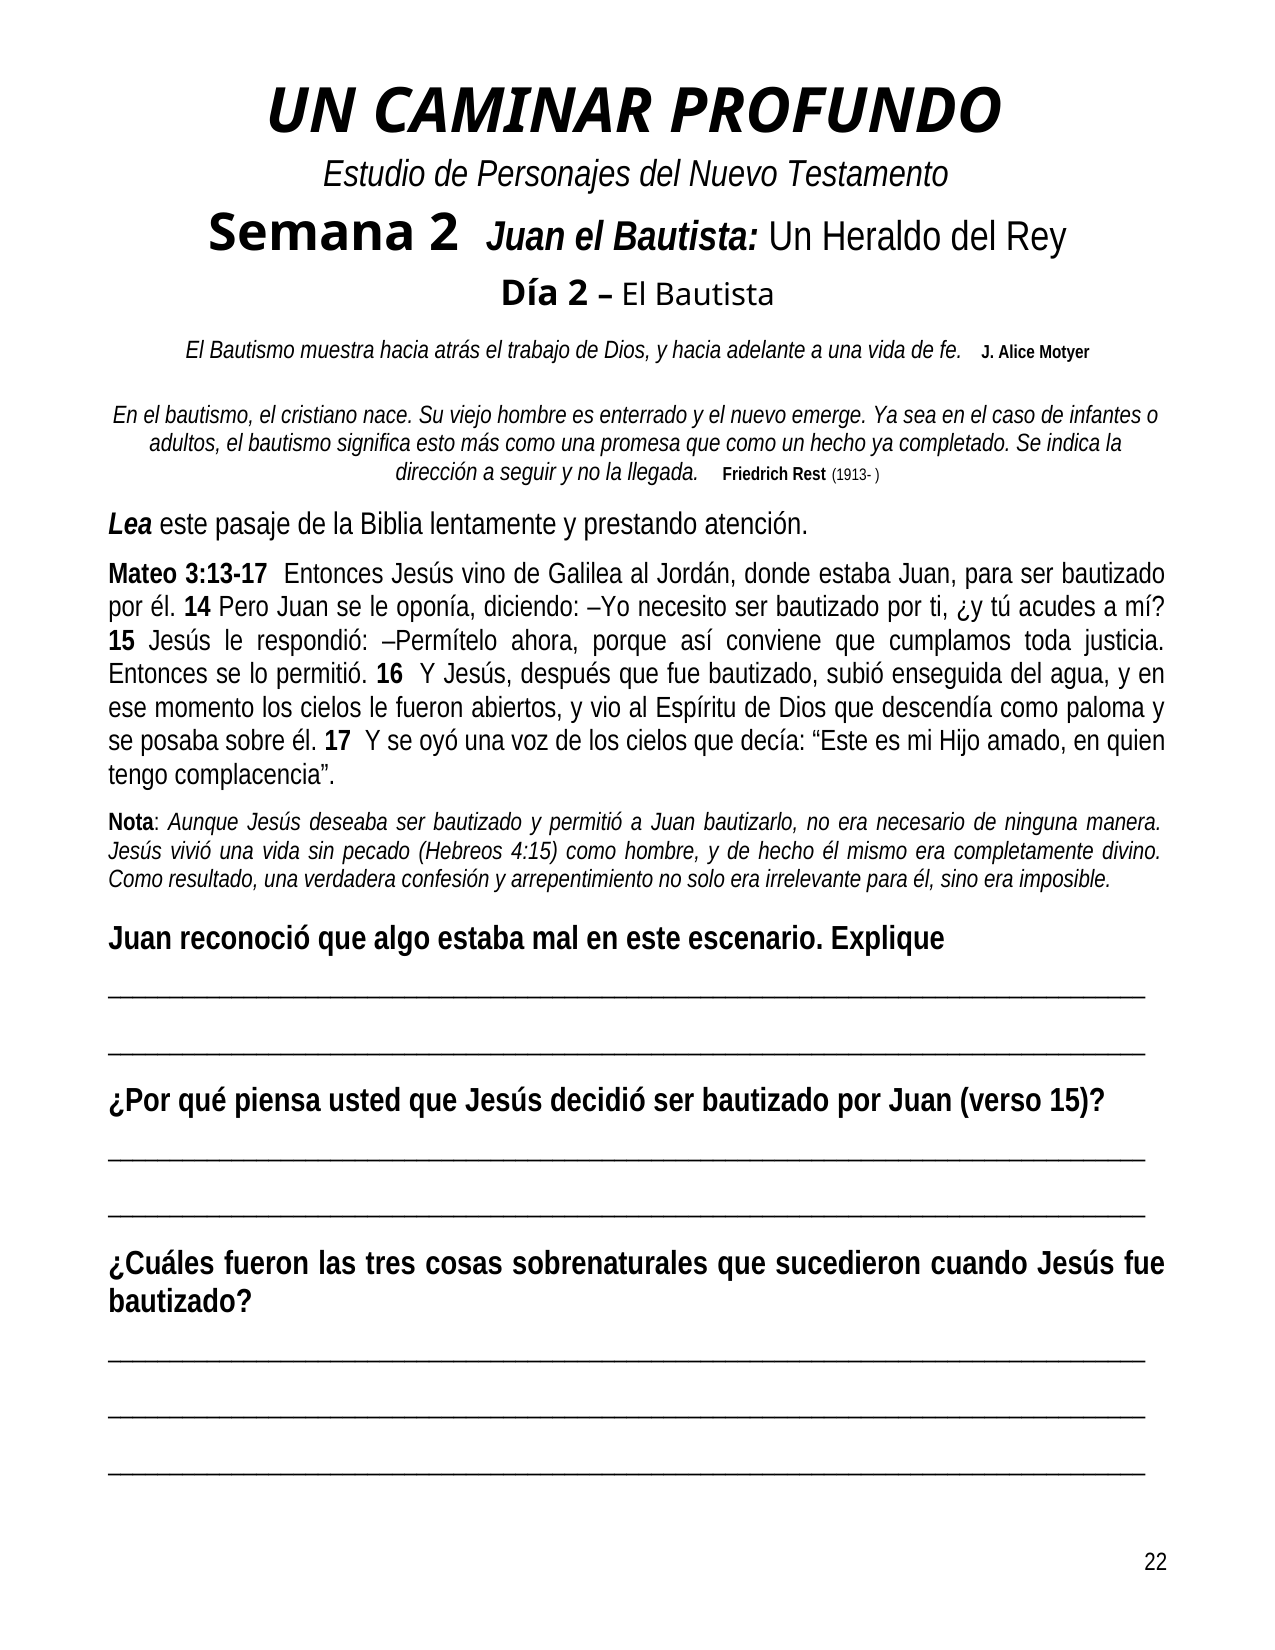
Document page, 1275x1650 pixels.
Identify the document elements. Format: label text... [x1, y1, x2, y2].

text ____________________________________________________________________________________ [108, 969, 1167, 1000]
text ¿Cuáles fueron las tres cosas sobrenaturales que sucedieron cuando Jesús fue bautizado? [108, 1243, 1167, 1320]
text El Bautismo muestra hacia atrás el trabajo de Dios, y hacia adelante a una vida de fe. J. Alice Motyer [108, 335, 1167, 364]
text UN CAMINAR PROFUNDO [108, 66, 1167, 151]
text ____________________________________________________________________________________ [108, 1187, 1167, 1218]
text Nota: Aunque Jesús deseaba ser bautizado y permitió a Juan bautizarlo, no era necesario de ninguna manera. Jesús vivió una vida sin pecado (Hebreos 4:15) como hombre, y de hecho él mismo era completamente divino. Como resultado, una verdadera confesión y arrepentimiento no solo era irrelevante para él, sino era imposible. [108, 807, 1167, 893]
text Lea este pasaje de la Biblia lentamente y prestando atención. [108, 505, 1167, 541]
text Estudio de Personajes del Nuevo Testamento [108, 151, 1167, 194]
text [108, 1388, 1167, 1419]
text En el bautismo, el cristiano nace. Su viejo hombre es enterrado y el nuevo emerge. Ya sea en el caso de infantes o adultos, el bautismo significa esto más como una promesa que como un hecho ya completado. Se indica la dirección a seguir y no la llegada. Friedrich Rest (1913- ) [108, 400, 1167, 486]
text Día 2 – El Bautista [108, 268, 1167, 316]
text ____________________________________________________________________________________ [108, 1025, 1167, 1056]
text ____________________________________________________________________________________ [108, 1131, 1167, 1162]
text Semana 2 Juan el Bautista: Un Heraldo del Rey [108, 194, 1167, 265]
text Juan reconoció que algo estaba mal en este escenario. Explique [108, 918, 1167, 956]
text ____________________________________________________________________________________ [108, 1332, 1167, 1363]
text Mateo 3:13-17 Entonces Jesús vino de Galilea al Jordán, donde estaba Juan, para ser bautizado por él. 14 Pero Juan se le oponía, diciendo: –Yo necesito ser bautizado por ti, ¿y tú acudes a mí? 15 Jesús le respondió: –Permítelo ahora, porque así conviene que cumplamos toda justicia. Entonces se lo permitió. 16 Y Jesús, después que fue bautizado, subió enseguida del agua, y en ese momento los cielos le fueron abiertos, y vio al Espíritu de Dios que descendía como paloma y se posaba sobre él. 17 Y se oyó una voz de los cielos que decía: “Este es mi Hijo amado, en quien tengo complacencia”. [108, 556, 1167, 790]
text ¿Por qué piensa usted que Jesús decidió ser bautizado por Juan (verso 15)? [108, 1081, 1167, 1119]
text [108, 1444, 1167, 1476]
